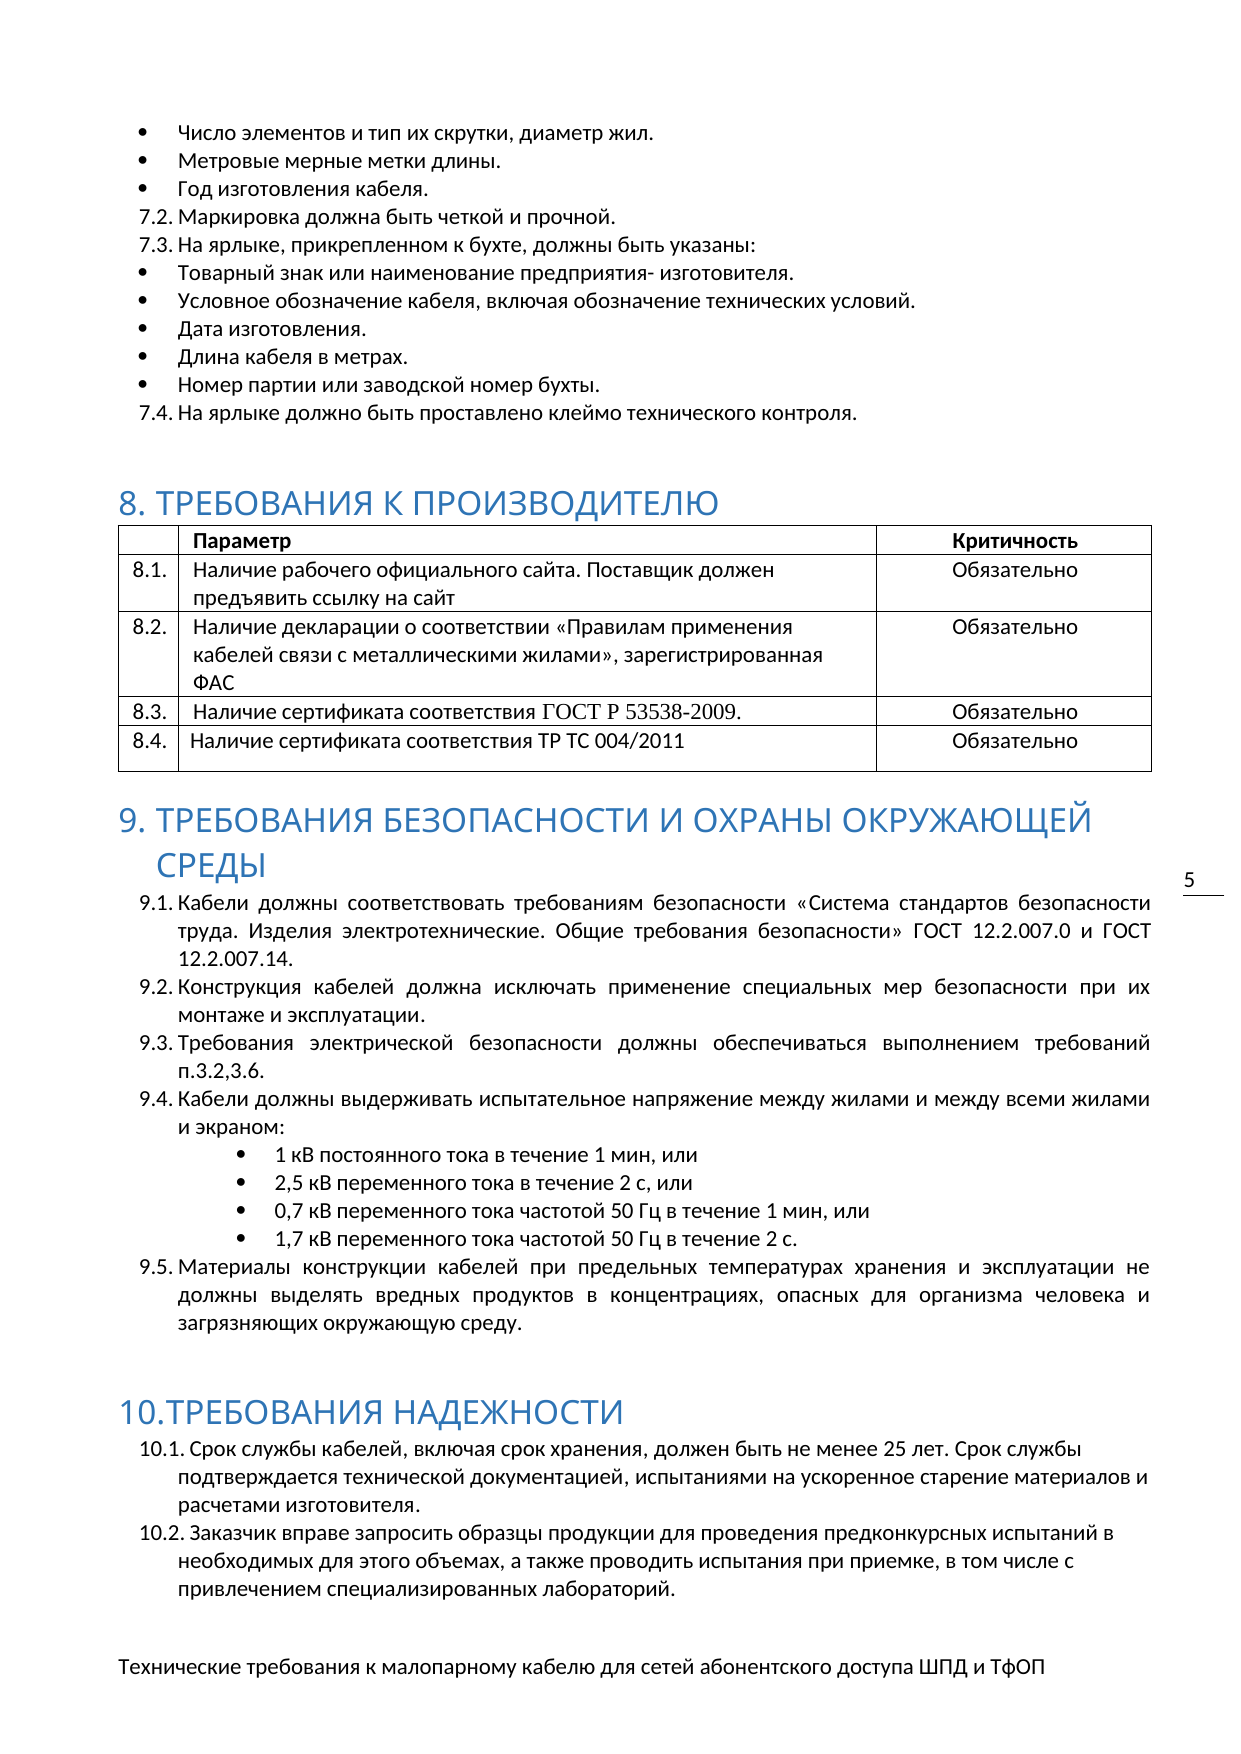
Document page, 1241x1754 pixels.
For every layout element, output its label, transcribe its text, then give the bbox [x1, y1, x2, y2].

list Дата изготовления. [139, 314, 1152, 342]
list На ярлыке должно быть проставлено клеймо технического контроля. [139, 398, 1152, 426]
list Номер партии или заводской номер бухты. [139, 370, 1152, 398]
table_cell 8.1. [119, 555, 178, 611]
list Товарный знак или наименование предприятия- изготовителя. [139, 258, 1152, 286]
table_cell 8.4. [119, 726, 178, 771]
subtitle ТРЕБОВАНИЯ БЕЗОПАСНОСТИ И ОХРАНЫ ОКРУЖАЮЩЕЙ СРЕДЫ [118, 797, 1152, 888]
table_cell Наличие декларации о соответствии «Правилам применения кабелей связи с металлическими жилами», зарегистрированная ФАС [179, 612, 876, 696]
table_cell Наличие сертификата соответствия ТР ТС 004/2011 [179, 726, 876, 771]
list Требования электрической безопасности должны обеспечиваться выполнением требований п.3.2,3.6. [139, 1028, 1152, 1084]
list На ярлыке, прикрепленном к бухте, должны быть указаны: [139, 230, 1152, 258]
table_header Критичность [877, 526, 1151, 554]
table_cell Обязательно [877, 697, 1151, 725]
table_header [119, 526, 178, 554]
table_cell Обязательно [877, 726, 1151, 771]
list Длина кабеля в метрах. [139, 342, 1152, 370]
list Заказчик вправе запросить образцы продукции для проведения предконкурсных испытаний в необходимых для этого объемах, а также проводить испытания при приемке, в том числе с привлечением специализированных лабораторий. [139, 1518, 1152, 1603]
list 1,7 кВ переменного тока частотой 50 Гц в течение 2 с. [237, 1224, 1152, 1252]
table_cell 8.3. [119, 697, 178, 725]
list Кабели должны выдерживать испытательное напряжение между жилами и между всеми жилами и экраном: [139, 1084, 1152, 1140]
table_cell 8.2. [119, 612, 178, 696]
list Срок службы кабелей, включая срок хранения, должен быть не менее 25 лет. Срок службы подтверждается технической документацией, испытаниями на ускоренное старение материалов и расчетами изготовителя. [139, 1434, 1152, 1518]
table_cell Наличие сертификата соответствия ГОСТ Р 53538-2009. [179, 697, 876, 725]
list 1 кВ постоянного тока в течение 1 мин, или [237, 1140, 1152, 1168]
list Материалы конструкции кабелей при предельных температурах хранения и эксплуатации не должны выделять вредных продуктов в концентрациях, опасных для организма человека и загрязняющих окружающую среду. [139, 1252, 1152, 1336]
list Условное обозначение кабеля, включая обозначение технических условий. [139, 286, 1152, 314]
table_cell Обязательно [877, 612, 1151, 696]
table_header Параметр [179, 526, 876, 554]
list 2,5 кВ переменного тока в течение 2 с, или [237, 1168, 1152, 1196]
list Конструкция кабелей должна исключать применение специальных мер безопасности при их монтаже и эксплуатации. [139, 972, 1152, 1028]
subtitle ТРЕБОВАНИЯ К ПРОИЗВОДИТЕЛЮ [118, 479, 1152, 525]
list Число элементов и тип их скрутки, диаметр жил. [139, 118, 1152, 146]
list Кабели должны соответствовать требованиям безопасности «Система стандартов безопасности труда. Изделия электротехнические. Общие требования безопасности» ГОСТ 12.2.007.0 и ГОСТ 12.2.007.14. [139, 888, 1152, 972]
list Год изготовления кабеля. [139, 174, 1152, 202]
table_cell Обязательно [877, 555, 1151, 611]
list Маркировка должна быть четкой и прочной. [139, 202, 1152, 230]
table_cell Наличие рабочего официального сайта. Поставщик должен предъявить ссылку на сайт [179, 555, 876, 611]
list 0,7 кВ переменного тока частотой 50 Гц в течение 1 мин, или [237, 1196, 1152, 1224]
subtitle ТРЕБОВАНИЯ НАДЕЖНОСТИ [118, 1389, 1152, 1434]
list Метровые мерные метки длины. [139, 146, 1152, 174]
